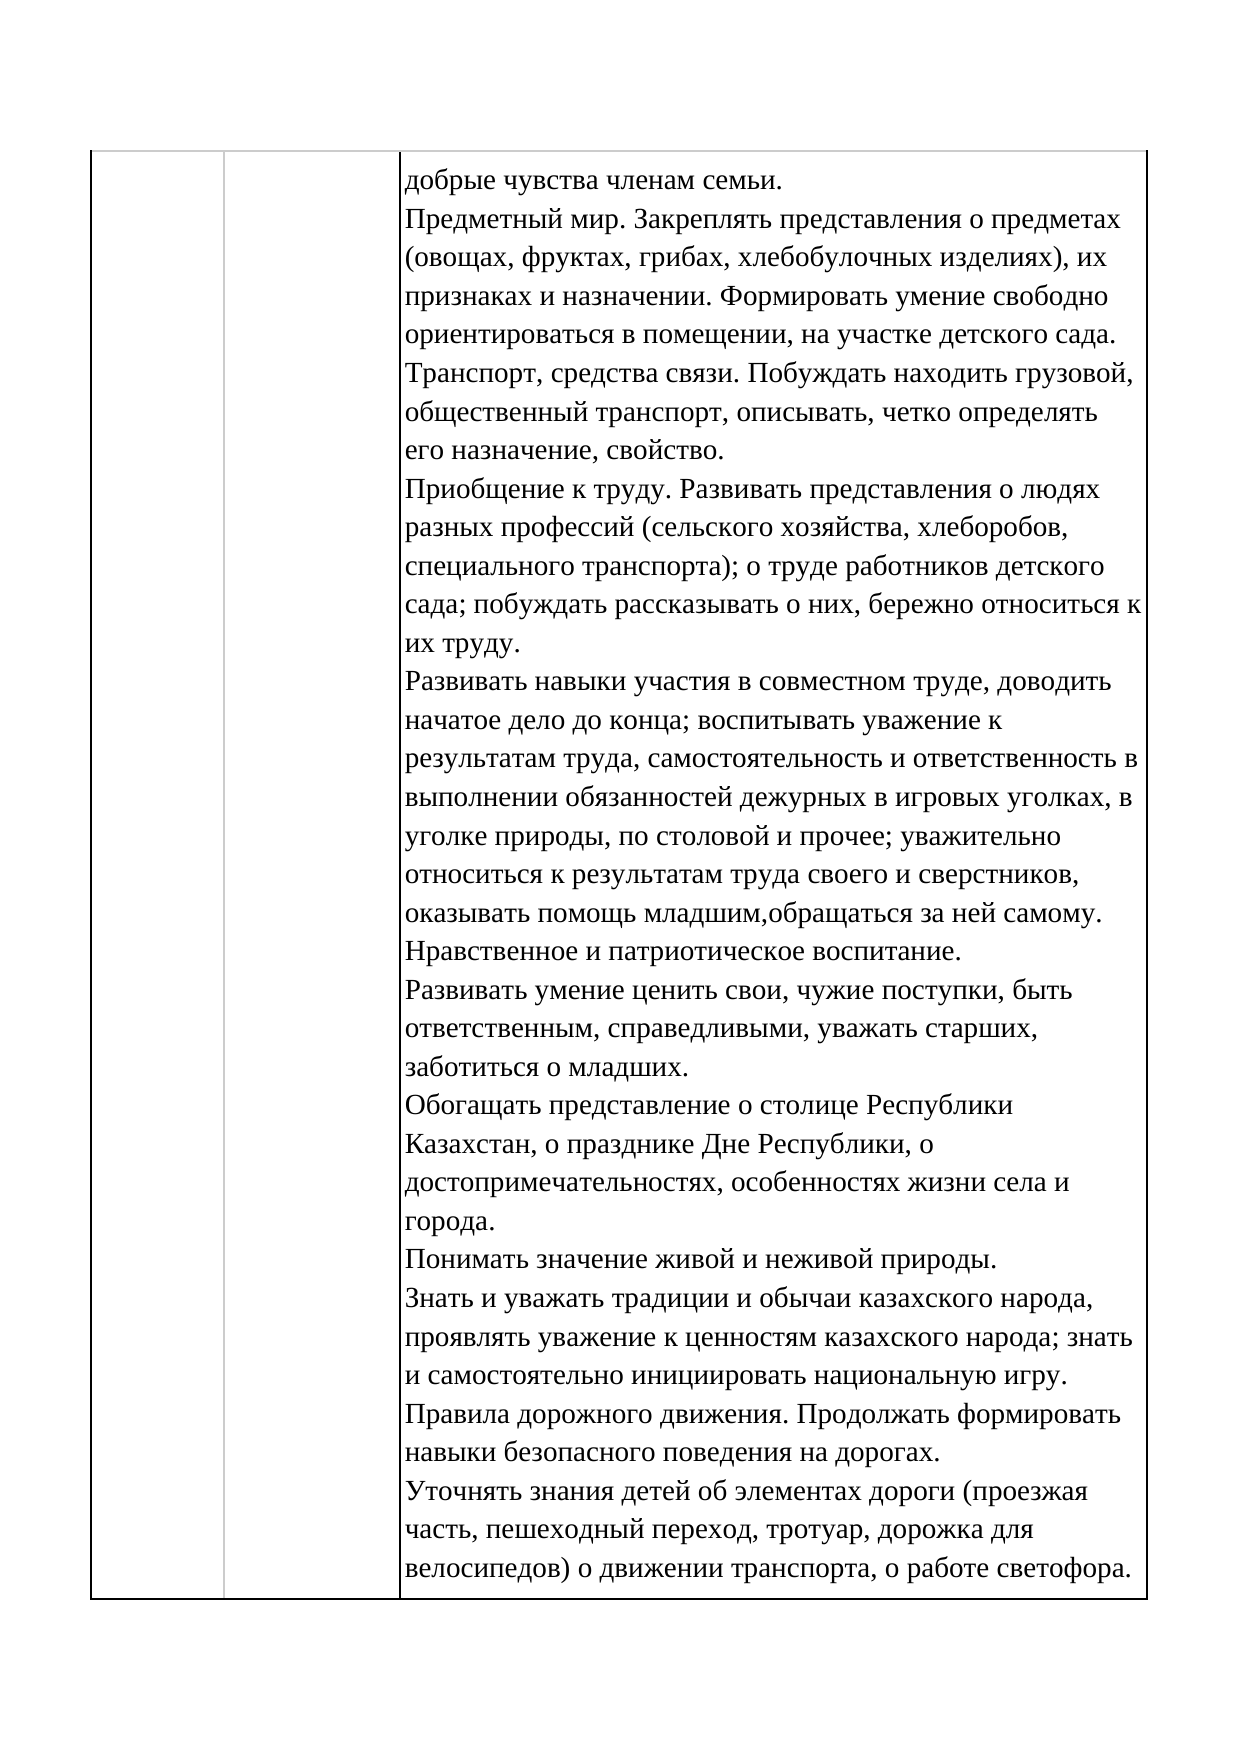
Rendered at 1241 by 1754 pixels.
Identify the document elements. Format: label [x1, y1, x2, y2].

table_cell [401, 152, 1146, 1598]
table_cell [225, 152, 399, 1598]
